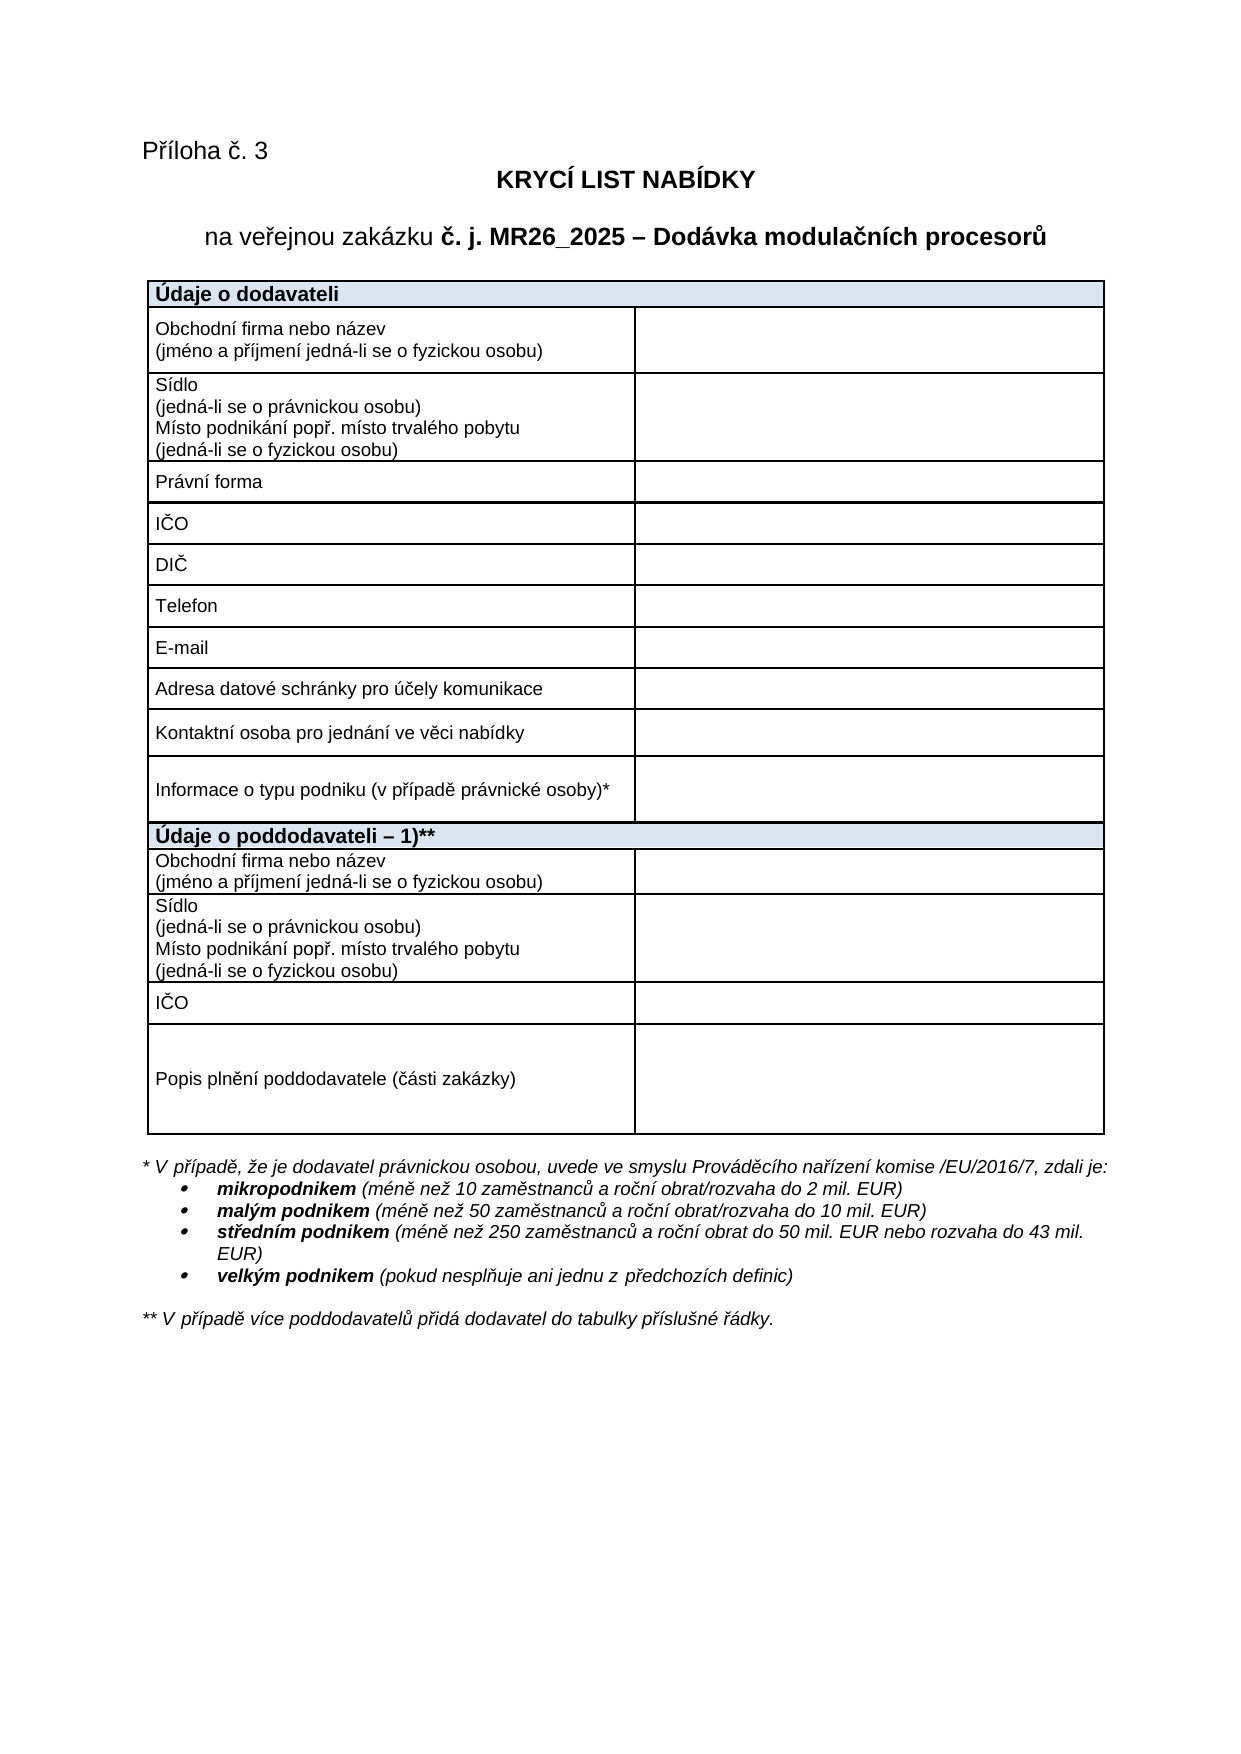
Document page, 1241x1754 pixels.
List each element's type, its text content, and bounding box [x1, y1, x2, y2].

list středním podnikem (méně než 250 zaměstnanců a roční obrat do 50 mil. EUR nebo rozvaha do 43 mil. EUR) [179, 1221, 1110, 1264]
list velkým podnikem (pokud nesplňuje ani jednu z předchozích definic) [179, 1264, 1110, 1286]
table_cell DIČ [149, 545, 634, 584]
table_header Údaje o dodavateli [149, 282, 1103, 306]
table_cell [636, 895, 1103, 981]
text na veřejnou zakázku č. j. MR26_2025 – Dodávka modulačních procesorů [142, 222, 1110, 251]
list mikropodnikem (méně než 10 zaměstnanců a roční obrat/rozvaha do 2 mil. EUR) [179, 1178, 1110, 1199]
table_cell IČO [149, 983, 634, 1022]
table_cell [636, 669, 1103, 708]
table_cell [636, 1025, 1103, 1133]
table_cell Obchodní firma nebo název (jméno a příjmení jedná-li se o fyzickou osobu) [149, 308, 634, 372]
table_cell [636, 628, 1103, 667]
table_cell [636, 586, 1103, 626]
table_cell [636, 983, 1103, 1022]
table_cell Obchodní firma nebo název (jméno a příjmení jedná-li se o fyzickou osobu) [149, 850, 634, 893]
table_cell Údaje o poddodavateli – 1)** [149, 824, 1103, 847]
table_cell [636, 374, 1103, 460]
table_cell Informace o typu podniku (v případě právnické osoby)* [149, 757, 634, 821]
table_cell [636, 545, 1103, 584]
table_cell Právní forma [149, 462, 634, 501]
list malým podnikem (méně než 50 zaměstnanců a roční obrat/rozvaha do 10 mil. EUR) [179, 1199, 1110, 1221]
table_cell [636, 757, 1103, 821]
table_cell [636, 504, 1103, 543]
text * V případě, že je dodavatel právnickou osobou, uvede ve smyslu Prováděcího nařízení komise /EU/2016/7, zdali je: [142, 1156, 1110, 1178]
table_cell Adresa datové schránky pro účely komunikace [149, 669, 634, 708]
table_cell Kontaktní osoba pro jednání ve věci nabídky [149, 710, 634, 755]
text ** V případě více poddodavatelů přidá dodavatel do tabulky příslušné řádky. [142, 1308, 1110, 1329]
table_cell Telefon [149, 586, 634, 626]
table_cell IČO [149, 504, 634, 543]
table_cell [636, 850, 1103, 893]
table_cell Sídlo (jedná-li se o právnickou osobu) Místo podnikání popř. místo trvalého pobytu (jedná-li se o fyzickou osobu) [149, 374, 634, 460]
text KRYCÍ LIST NABÍDKY [142, 164, 1110, 193]
table_cell Popis plnění poddodavatele (části zakázky) [149, 1025, 634, 1133]
table_cell [636, 710, 1103, 755]
table_cell [636, 308, 1103, 372]
table_cell E-mail [149, 628, 634, 667]
table_cell [636, 462, 1103, 501]
table_cell Sídlo (jedná-li se o právnickou osobu) Místo podnikání popř. místo trvalého pobytu (jedná-li se o fyzickou osobu) [149, 895, 634, 981]
text Příloha č. 3 [142, 136, 1110, 164]
